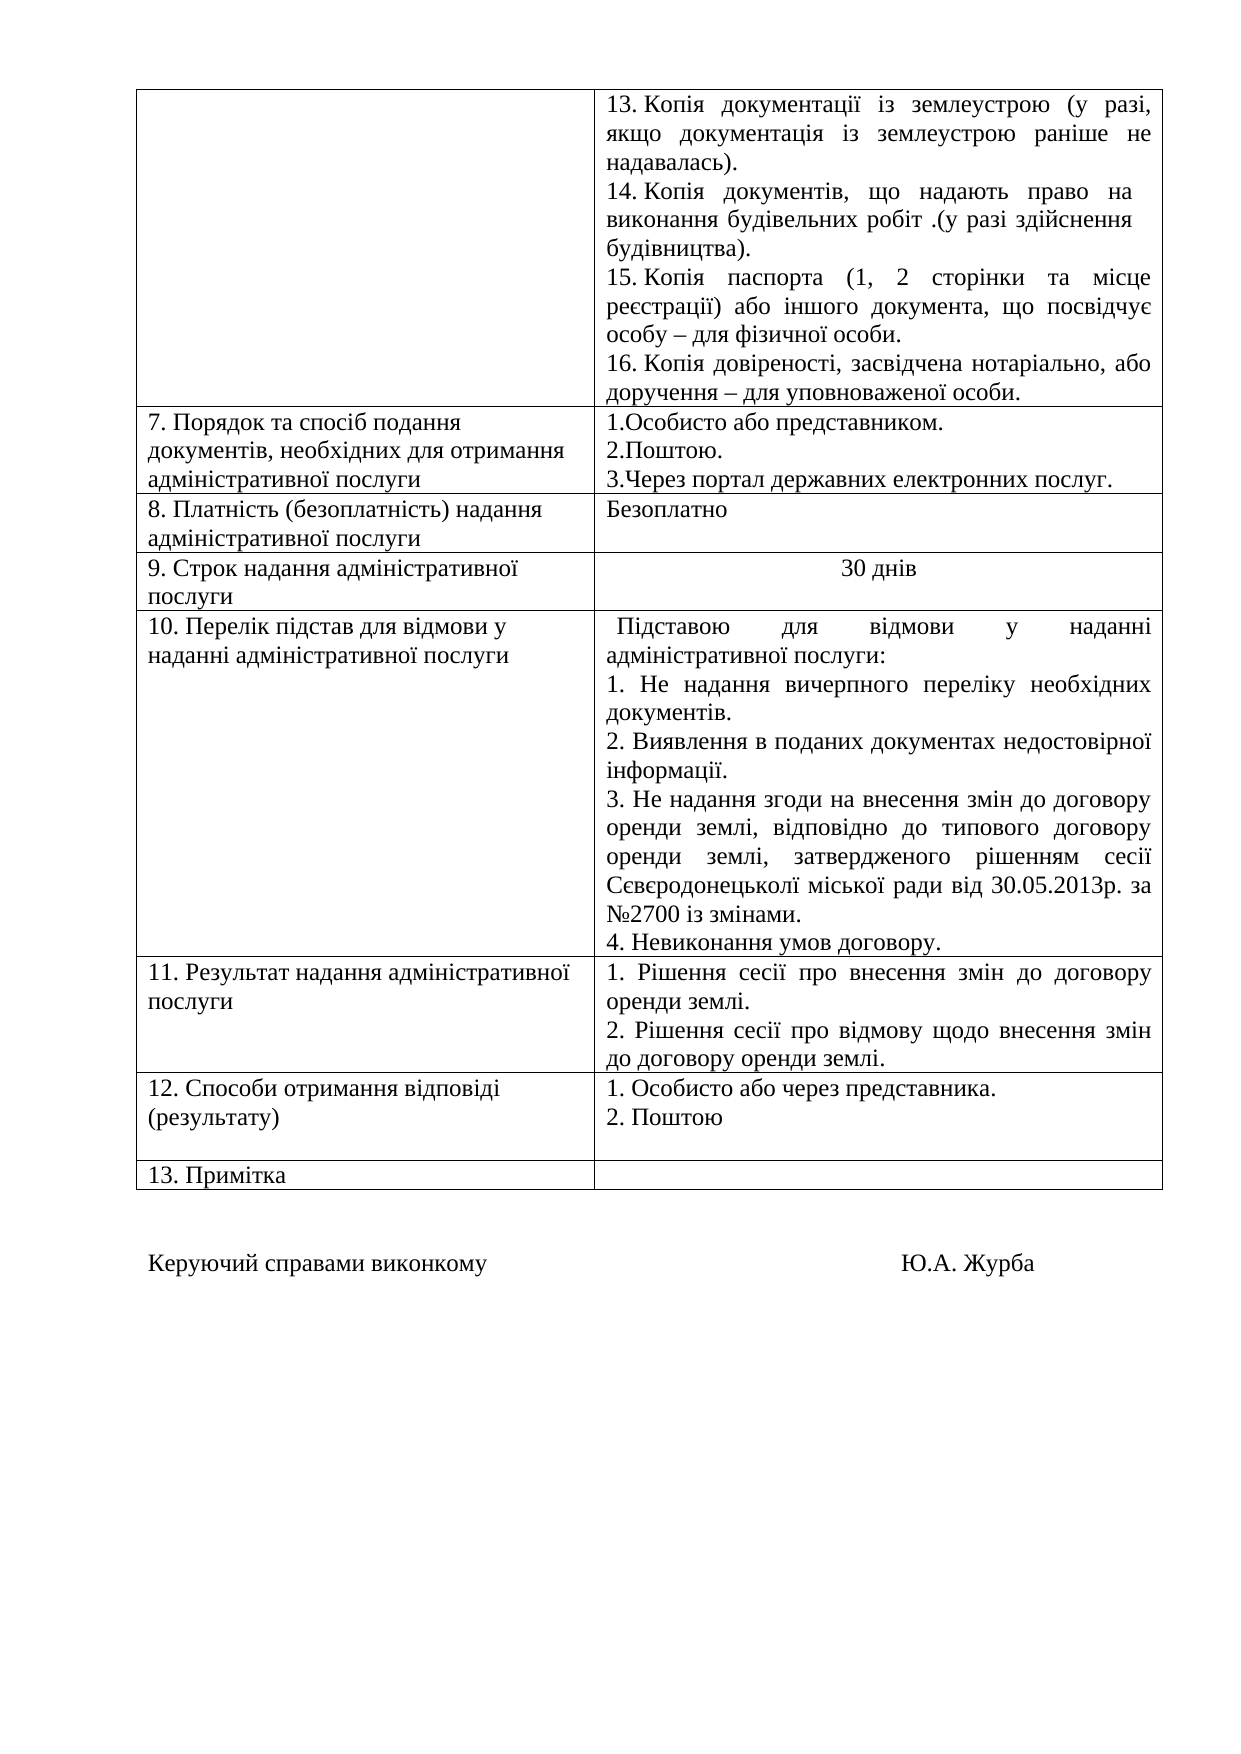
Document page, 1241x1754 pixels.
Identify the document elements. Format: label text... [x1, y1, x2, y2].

table_cell 11. Результат надання адміністративної послуги [137, 957, 594, 1072]
table_cell Безоплатно [595, 494, 1162, 552]
table_cell 13. Примітка [137, 1161, 594, 1189]
table_cell 8. Платність (безоплатність) надання адміністративної послуги [137, 494, 594, 552]
text Керуючий справами виконкому Ю.А. Журба [148, 1248, 1171, 1277]
table_cell 12. Способи отримання відповіді (результату) [137, 1073, 594, 1159]
table_cell [595, 1161, 1162, 1189]
table_cell 1. Рішення сесії про внесення змін до договору оренди землі. 2. Рішення сесії про відмову щодо внесення змін до договору оренди землі. [595, 957, 1162, 1072]
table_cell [137, 90, 594, 406]
table_cell 10. Перелік підстав для відмови у наданні адміністративної послуги [137, 611, 594, 956]
table_cell 9. Строк надання адміністративної послуги [137, 553, 594, 610]
table_cell 1. Особисто або через представника. 2. Поштою [595, 1073, 1162, 1159]
table_cell Підставою для відмови у наданні адміністративної послуги: 1. Не надання вичерпного переліку необхідних документів. 2. Виявлення в поданих документах недостовірної інформації. 3. Не надання згоди на внесення змін до договору оренди землі, відповідно до типового договору оренди землі, затвердженого рішенням сесії Сєвєродонецьколї міської ради від 30.05.2013р. за №2700 із змінами. 4. Невиконання умов договору. [595, 611, 1162, 956]
table_cell 7. Порядок та спосіб подання документів, необхідних для отримання адміністративної послуги [137, 407, 594, 493]
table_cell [595, 90, 1162, 406]
table_cell 30 днів [595, 553, 1162, 610]
table_cell 1.Особисто або представником. 2.Поштою. 3.Через портал державних електронних послуг. [595, 407, 1162, 493]
